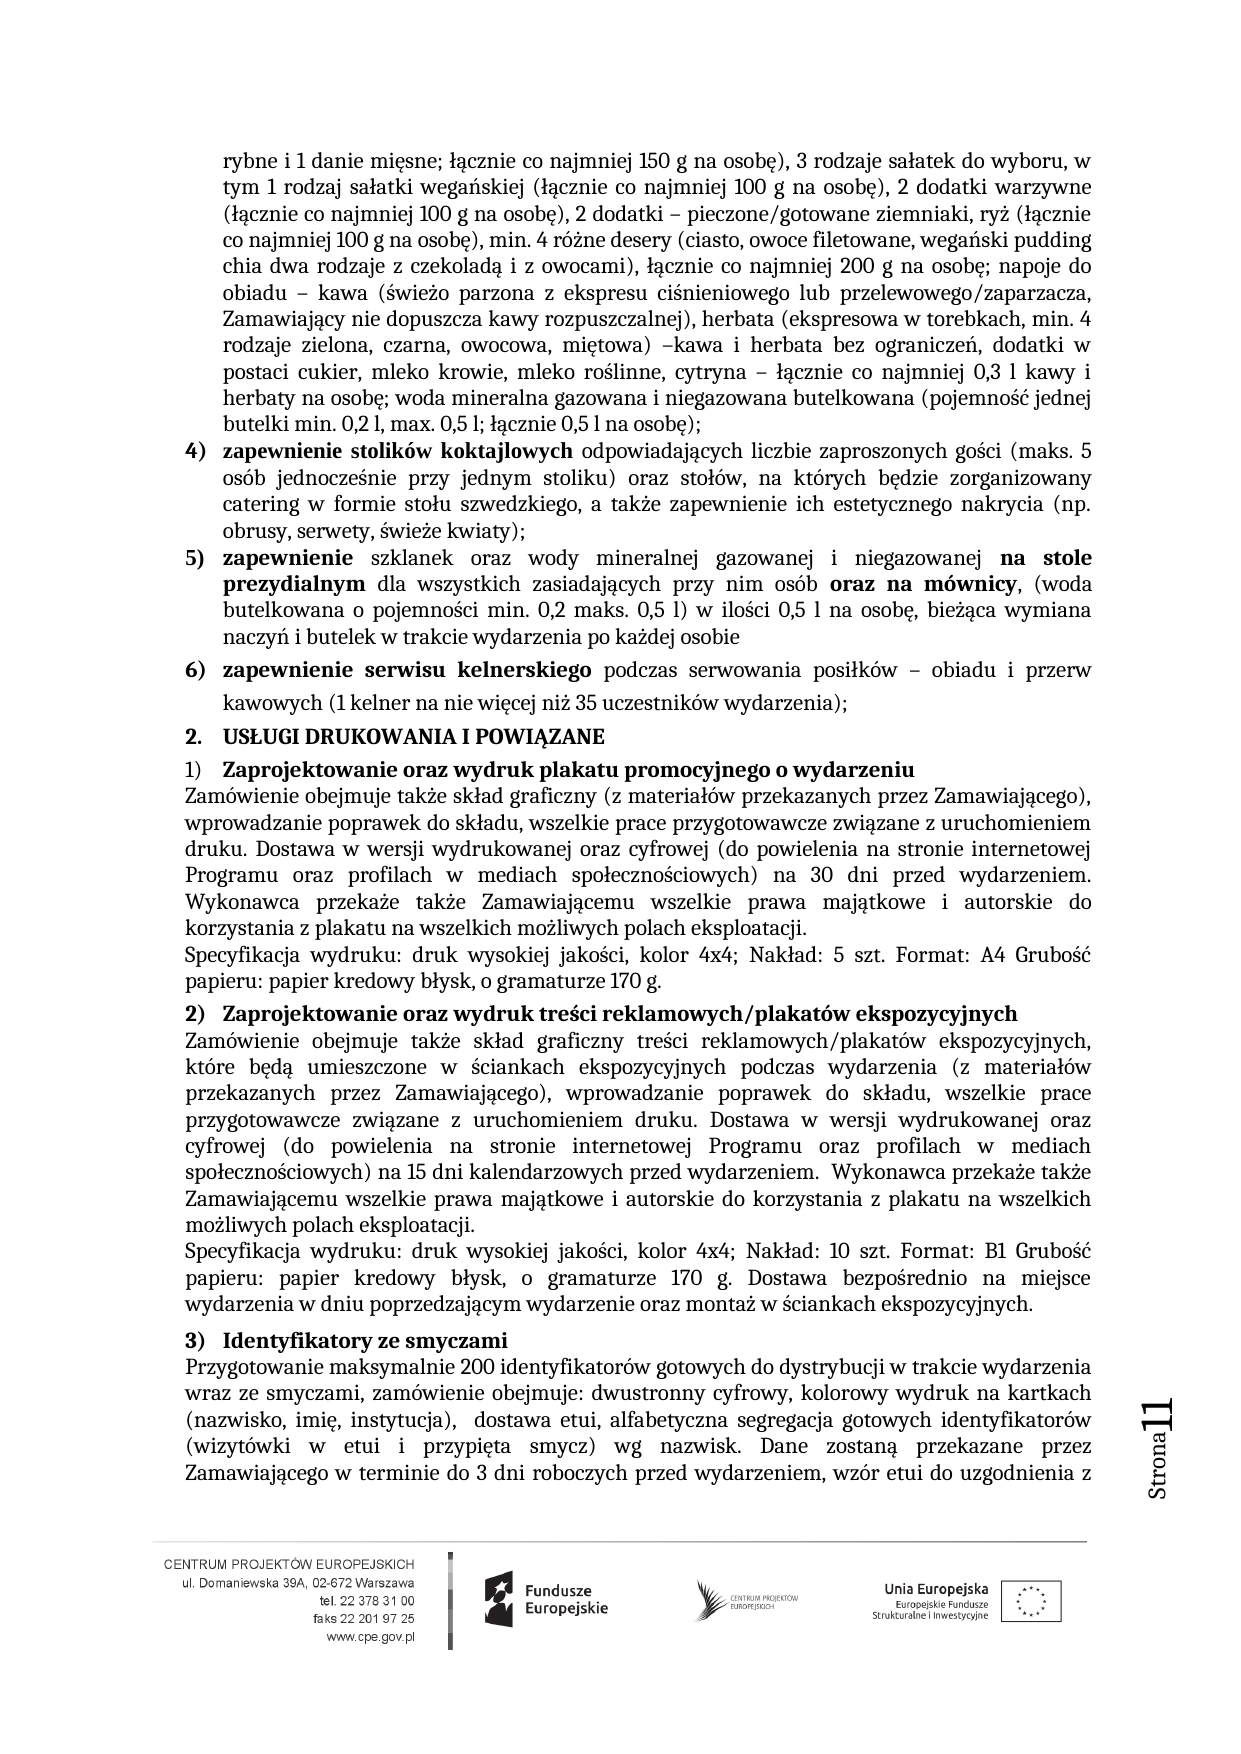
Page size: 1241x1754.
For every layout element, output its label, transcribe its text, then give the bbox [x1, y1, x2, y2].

list Specyfikacja wydruku: druk wysokiej jakości, kolor 4x4; Nakład: 5 szt. Format: A4 Grubość papieru: papier kredowy błysk, o gramaturze 170 g. [185, 941, 1093, 994]
text Zamówienie obejmuje także skład graficzny (z materiałów przekazanych przez Zamawiającego), wprowadzanie poprawek do składu, wszelkie prace przygotowawcze związane z uruchomieniem druku. Dostawa w wersji wydrukowanej oraz cyfrowej (do powielenia na stronie internetowej Programu oraz profilach w mediach społecznościowych) na 30 dni przed wydarzeniem. Wykonawca przekaże także Zamawiającemu wszelkie prawa majątkowe i autorskie do korzystania z plakatu na wszelkich możliwych polach eksploatacji. [185, 783, 1093, 941]
picture [147, 1536, 1092, 1655]
list zapewnienie szklanek oraz wody mineralnej gazowanej i niegazowanej na stole prezydialnym dla wszystkich zasiadających przy nim osób oraz na mównicy, (woda butelkowana o pojemności min. 0,2 maks. 0,5 l) w ilości 0,5 l na osobę, bieżąca wymiana naczyń i butelek w trakcie wydarzenia po każdej osobie [185, 544, 1093, 650]
list USŁUGI DRUKOWANIA I POWIĄZANE [185, 717, 1093, 750]
list zapewnienie stolików koktajlowych odpowiadających liczbie zaproszonych gości (maks. 5 osób jednocześnie przy jednym stoliku) oraz stołów, na których będzie zorganizowany catering w formie stołu szwedzkiego, a także zapewnienie ich estetycznego nakrycia (np. obrusy, serwety, świeże kwiaty); [185, 438, 1093, 544]
list Zaprojektowanie oraz wydruk treści reklamowych/plakatów ekspozycyjnych [185, 994, 1093, 1027]
list Zaprojektowanie oraz wydruk plakatu promocyjnego o wydarzeniu [185, 750, 1093, 783]
list Identyfikatory ze smyczami [185, 1317, 1093, 1354]
text Zamówienie obejmuje także skład graficzny treści reklamowych/plakatów ekspozycyjnych, które będą umieszczone w ściankach ekspozycyjnych podczas wydarzenia (z materiałów przekazanych przez Zamawiającego), wprowadzanie poprawek do składu, wszelkie prace przygotowawcze związane z uruchomieniem druku. Dostawa w wersji wydrukowanej oraz cyfrowej (do powielenia na stronie internetowej Programu oraz profilach w mediach społecznościowych) na 15 dni kalendarzowych przed wydarzeniem. Wykonawca przekaże także Zamawiającemu wszelkie prawa majątkowe i autorskie do korzystania z plakatu na wszelkich możliwych polach eksploatacji. [185, 1027, 1093, 1238]
list zapewnienie serwisu kelnerskiego podczas serwowania posiłków – obiadu i przerw kawowych (1 kelner na nie więcej niż 35 uczestników wydarzenia); [185, 650, 1093, 717]
list Specyfikacja wydruku: druk wysokiej jakości, kolor 4x4; Nakład: 10 szt. Format: B1 Grubość papieru: papier kredowy błysk, o gramaturze 170 g. Dostawa bezpośrednio na miejsce wydarzenia w dniu poprzedzającym wydarzenie oraz montaż w ściankach ekspozycyjnych. [185, 1238, 1093, 1317]
